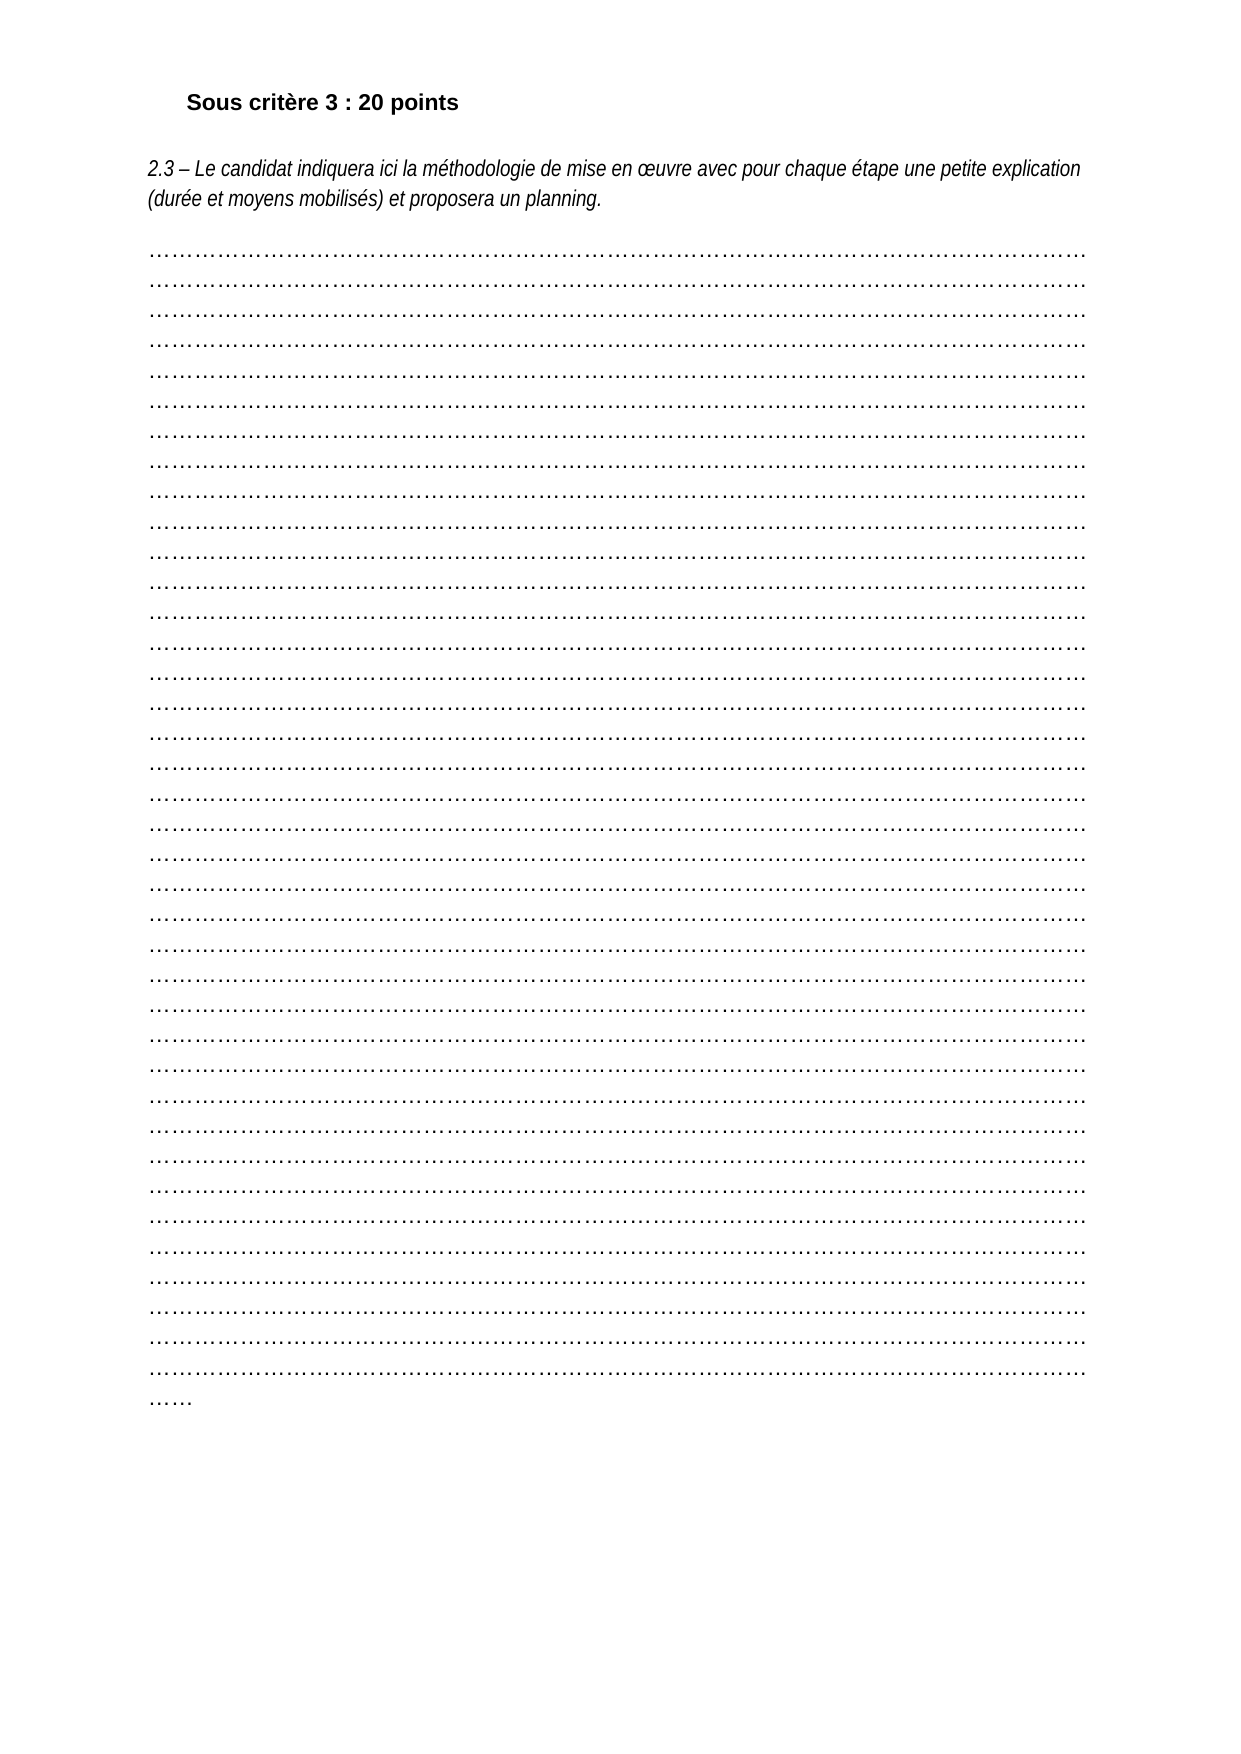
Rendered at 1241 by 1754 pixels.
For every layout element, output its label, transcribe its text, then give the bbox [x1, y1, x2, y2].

text 2.3 – Le candidat indiquera ici la méthodologie de mise en œuvre avec pour chaque étape une petite explication (durée et moyens mobilisés) et proposera un planning. [148, 154, 1093, 211]
list Sous critère 3 : 20 points [186, 89, 1093, 115]
text ……………………………………………………………………………………………………………………………………………………………………………………………………………………………………………………………………………………………………………………………………………………………………………………………………………………………………………………………………………………………………………………………………………………………………………………………………………………………………………………………………………………………………………………………………………………………………………………………………………………………………………………………………………………………………………………………………………………………………………………………………………………………………………………………………………………………………………………………………………………………………………………………………………………………………………………………………………………………………………………………………………………………………………………………………………………………………………………………………………………………………………………………………………………………………………………………………………………………………………………………………………………………………………………………………………………………………………………………………………………………………………………………………………………………………………………………………………………………………………………………………………………………………………………………………………………………………………………………………………………………………………………………………………………………………………………………………………………………………………………………………………………………………………………………………………………………………………………………………………………………………………………………………………………………………………………………………………………………………………………………………………………………………………………………………………………………………………………………………………………………………………………………………………………………………………………………………………………………………………………………………………………………………………………………………………………………………………………………………………………………………………………………………………………………………………………………………………………………………………………………………………………………………………………………………………………………………………………………………………………………………………………………………………………………………………………………………………………………………………………………………………………………………………………………………………………………………………………………………………………………………………………………………………………………………………………………………………………………………………………………………………………………………………………………………………………………………………………………………………………………………………………………………………………………………………………………………………………………………………………………… [148, 236, 1093, 1410]
